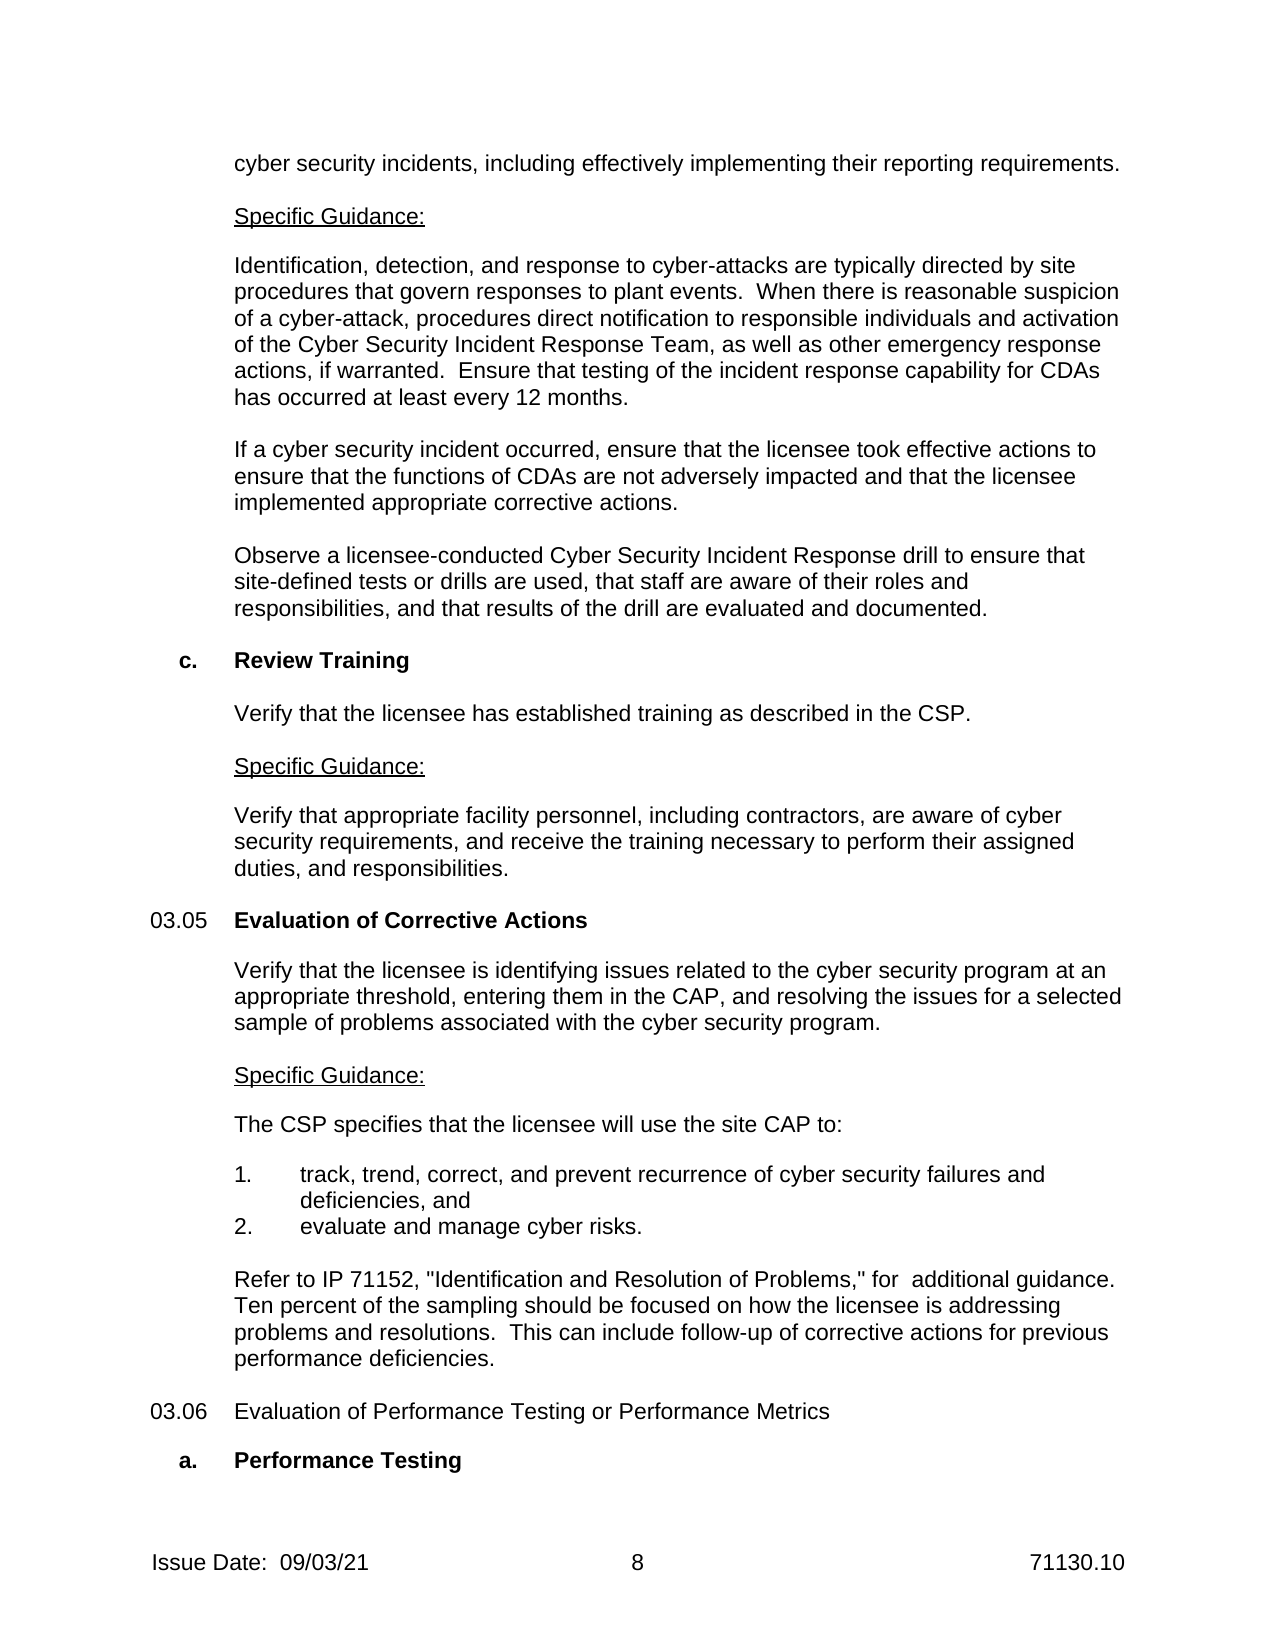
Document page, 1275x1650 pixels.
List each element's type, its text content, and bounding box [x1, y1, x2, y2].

text Verify that the licensee is identifying issues related to the cyber security program at an appropriate threshold, entering them in the CAP, and resolving the issues for a selected sample of problems associated with the cyber security program. [234, 957, 1125, 1036]
text 03.05 Evaluation of Corrective Actions [150, 907, 1125, 934]
text The CSP specifies that the licensee will use the site CAP to: [234, 1111, 1125, 1138]
text Verify that appropriate facility personnel, including contractors, are aware of cyber security requirements, and receive the training necessary to perform their assigned duties, and responsibilities. [234, 802, 1125, 881]
text 03.06 Evaluation of Performance Testing or Performance Metrics [150, 1398, 1125, 1424]
text Verify that the licensee has established training as described in the CSP. [234, 700, 1125, 726]
text Refer to IP 71152, "Identification and Resolution of Problems," for additional guidance. Ten percent of the sampling should be focused on how the licensee is addressing problems and resolutions. This can include follow-up of corrective actions for previous performance deficiencies. [234, 1266, 1125, 1371]
list Review Training [178, 647, 1125, 674]
text If a cyber security incident occurred, ensure that the licensee took effective actions to ensure that the functions of CDAs are not adversely impacted and that the licensee implemented appropriate corrective actions. [234, 436, 1125, 516]
list track, trend, correct, and prevent recurrence of cyber security failures and deficiencies, and [234, 1161, 1125, 1213]
text Identification, detection, and response to cyber-attacks are typically directed by site procedures that govern responses to plant events. When there is reasonable suspicion of a cyber-attack, procedures direct notification to responsible individuals and activation of the Cyber Security Incident Response Team, as well as other emergency response actions, if warranted. Ensure that testing of the incident response capability for CDAs has occurred at least every 12 months. [234, 252, 1125, 410]
text Specific Guidance: [234, 203, 1125, 229]
list Performance Testing [178, 1447, 1125, 1473]
text Specific Guidance: [234, 753, 1125, 779]
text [234, 150, 1125, 176]
text Observe a licensee-conducted Cyber Security Incident Response drill to ensure that site-defined tests or drills are used, that staff are aware of their roles and responsibilities, and that results of the drill are evaluated and documented. [234, 542, 1125, 621]
list evaluate and manage cyber risks. [234, 1213, 1125, 1240]
text Specific Guidance: [234, 1062, 1125, 1088]
